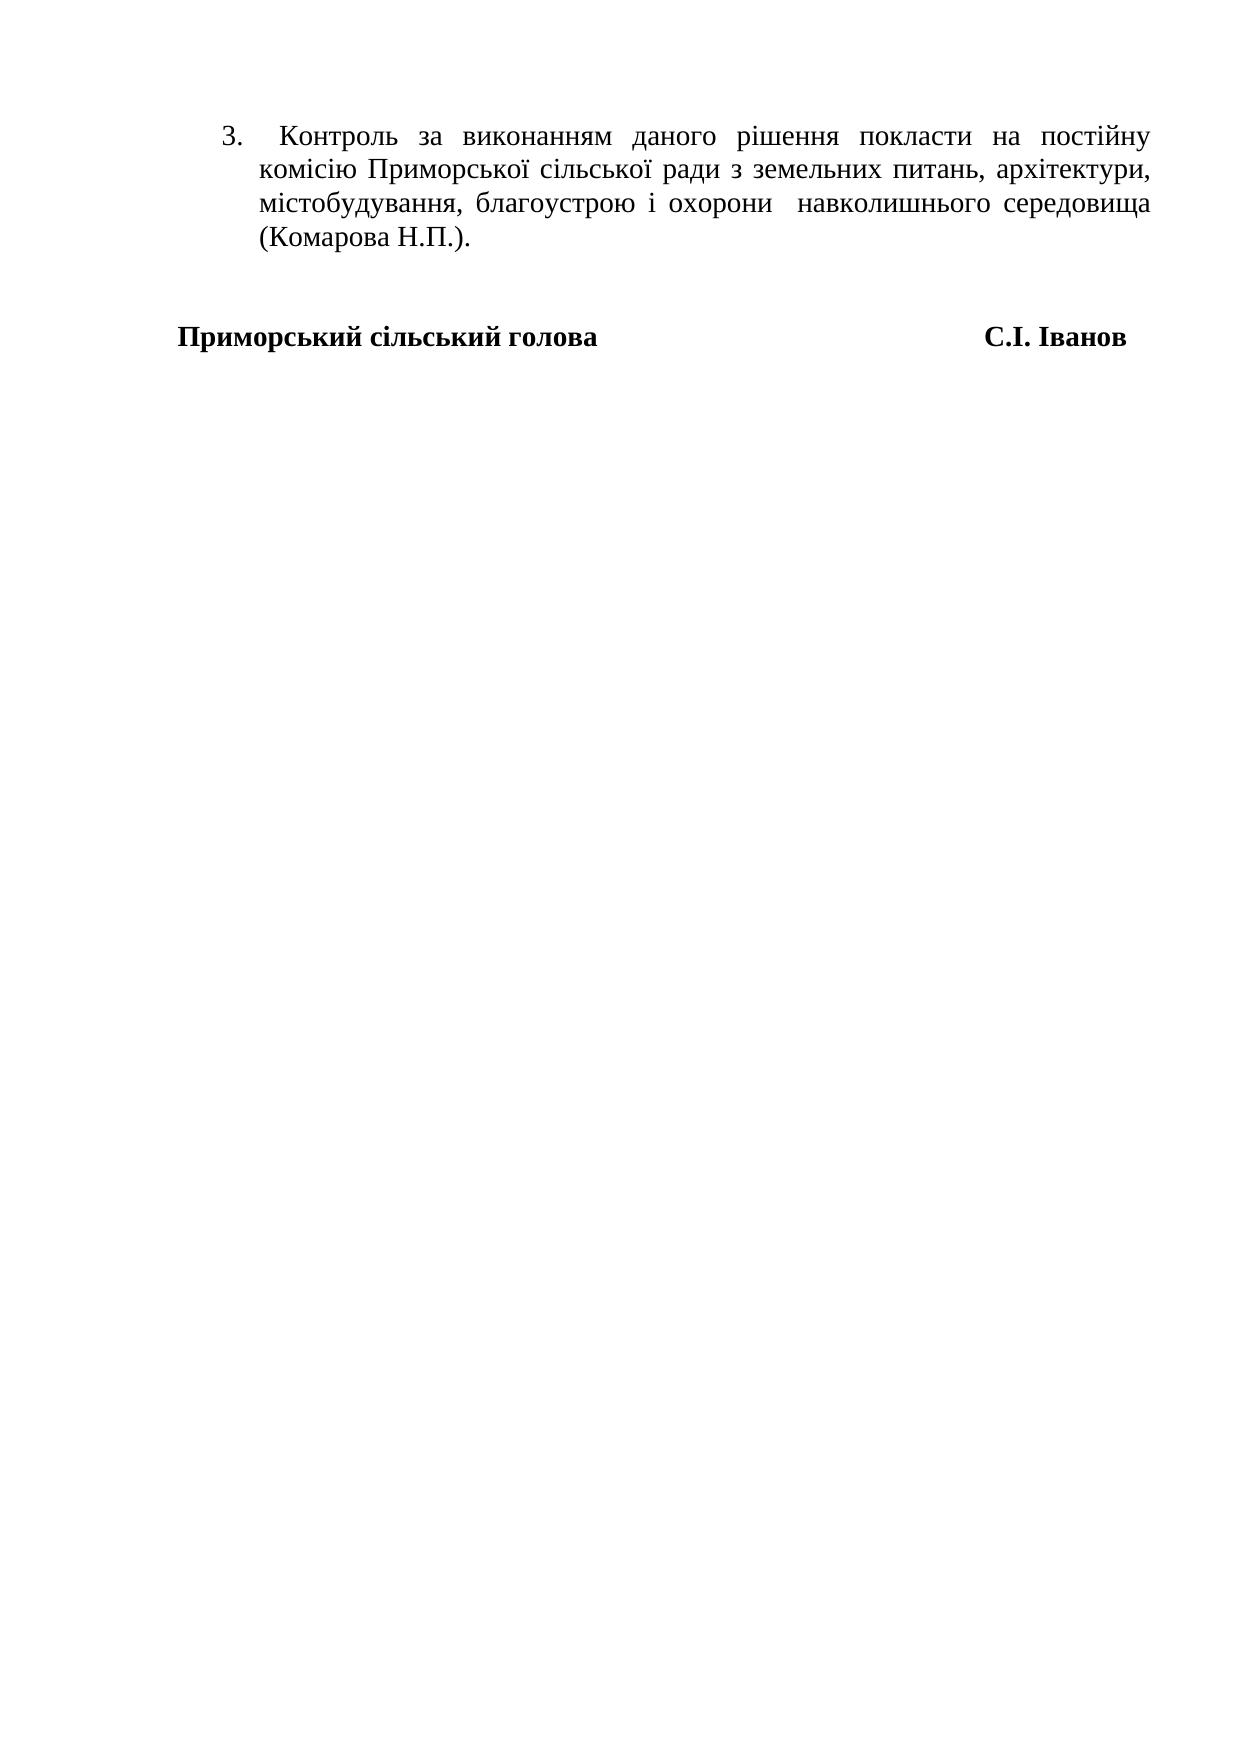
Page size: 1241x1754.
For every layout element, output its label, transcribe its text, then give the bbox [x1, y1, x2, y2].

text Приморський сільський голова С.І. Іванов [177, 319, 1152, 353]
list Контроль за виконанням даного рішення покласти на постійну комісію Приморської сільської ради з земельних питань, архітектури, містобудування, благоустрою і охорони навколишнього середовища (Комарова Н.П.). [221, 118, 1152, 252]
